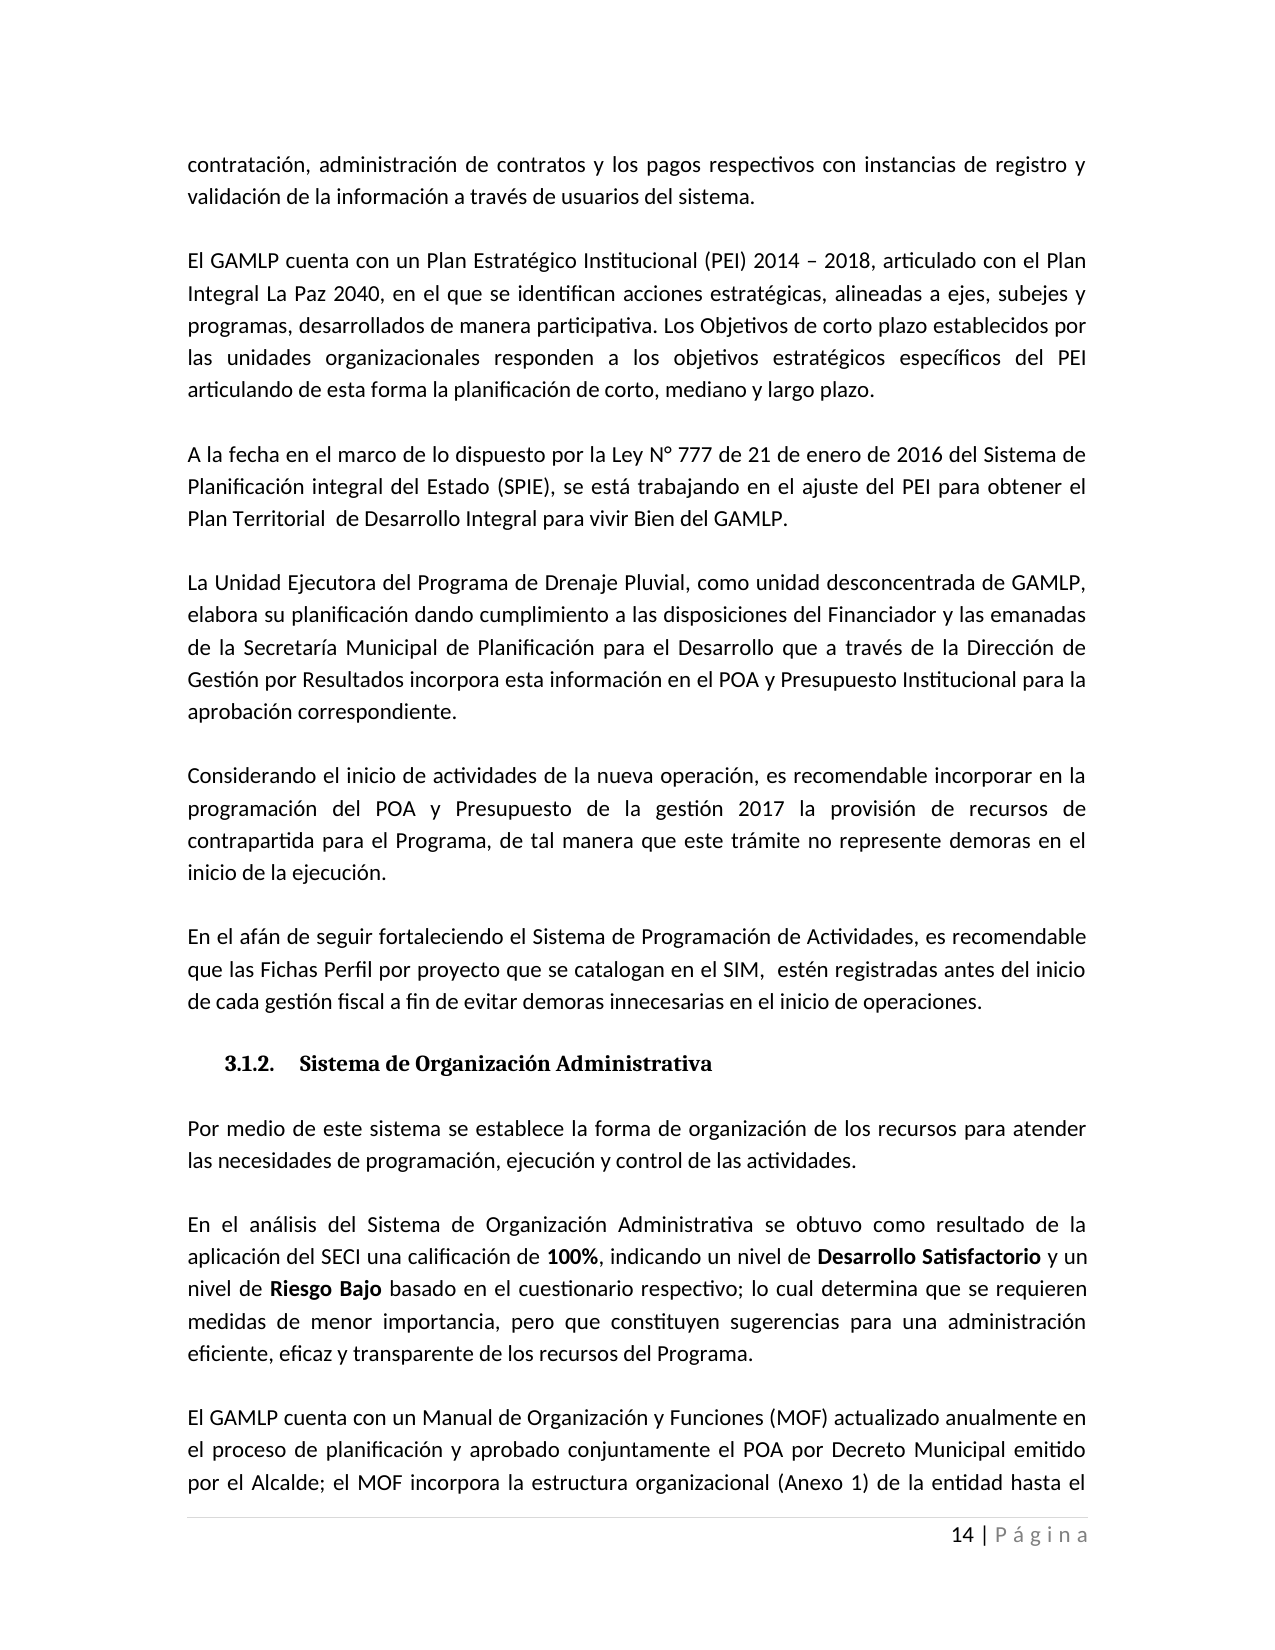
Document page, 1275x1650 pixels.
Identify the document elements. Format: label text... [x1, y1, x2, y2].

text En el afán de seguir fortaleciendo el Sistema de Programación de Actividades, es recomendable que las Fichas Perfil por proyecto que se catalogan en el SIM, estén registradas antes del inicio de cada gestión fiscal a fin de evitar demoras innecesarias en el inicio de operaciones. [187, 922, 1088, 1015]
text El GAMLP cuenta con un Plan Estratégico Institucional (PEI) 2014 – 2018, articulado con el Plan Integral La Paz 2040, en el que se identifican acciones estratégicas, alineadas a ejes, subejes y programas, desarrollados de manera participativa. Los Objetivos de corto plazo establecidos por las unidades organizacionales responden a los objetivos estratégicos específicos del PEI articulando de esta forma la planificación de corto, mediano y largo plazo. [187, 247, 1088, 403]
list Sistema de Organización Administrativa [225, 1051, 1088, 1078]
text Considerando el inicio de actividades de la nueva operación, es recomendable incorporar en la programación del POA y Presupuesto de la gestión 2017 la provisión de recursos de contrapartida para el Programa, de tal manera que este trámite no represente demoras en el inicio de la ejecución. [187, 762, 1088, 886]
text En el análisis del Sistema de Organización Administrativa se obtuvo como resultado de la aplicación del SECI una calificación de 100%, indicando un nivel de Desarrollo Satisfactorio y un nivel de Riesgo Bajo basado en el cuestionario respectivo; lo cual determina que se requieren medidas de menor importancia, pero que constituyen sugerencias para una administración eficiente, eficaz y transparente de los recursos del Programa. [187, 1210, 1088, 1367]
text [187, 1403, 1088, 1496]
text La Unidad Ejecutora del Programa de Drenaje Pluvial, como unidad desconcentrada de GAMLP, elabora su planificación dando cumplimiento a las disposiciones del Financiador y las emanadas de la Secretaría Municipal de Planificación para el Desarrollo que a través de la Dirección de Gestión por Resultados incorpora esta información en el POA y Presupuesto Institucional para la aprobación correspondiente. [187, 568, 1088, 725]
text A la fecha en el marco de lo dispuesto por la Ley N° 777 de 21 de enero de 2016 del Sistema de Planificación integral del Estado (SPIE), se está trabajando en el ajuste del PEI para obtener el Plan Territorial de Desarrollo Integral para vivir Bien del GAMLP. [187, 440, 1088, 532]
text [187, 150, 1088, 210]
text Por medio de este sistema se establece la forma de organización de los recursos para atender las necesidades de programación, ejecución y control de las actividades. [187, 1114, 1088, 1174]
